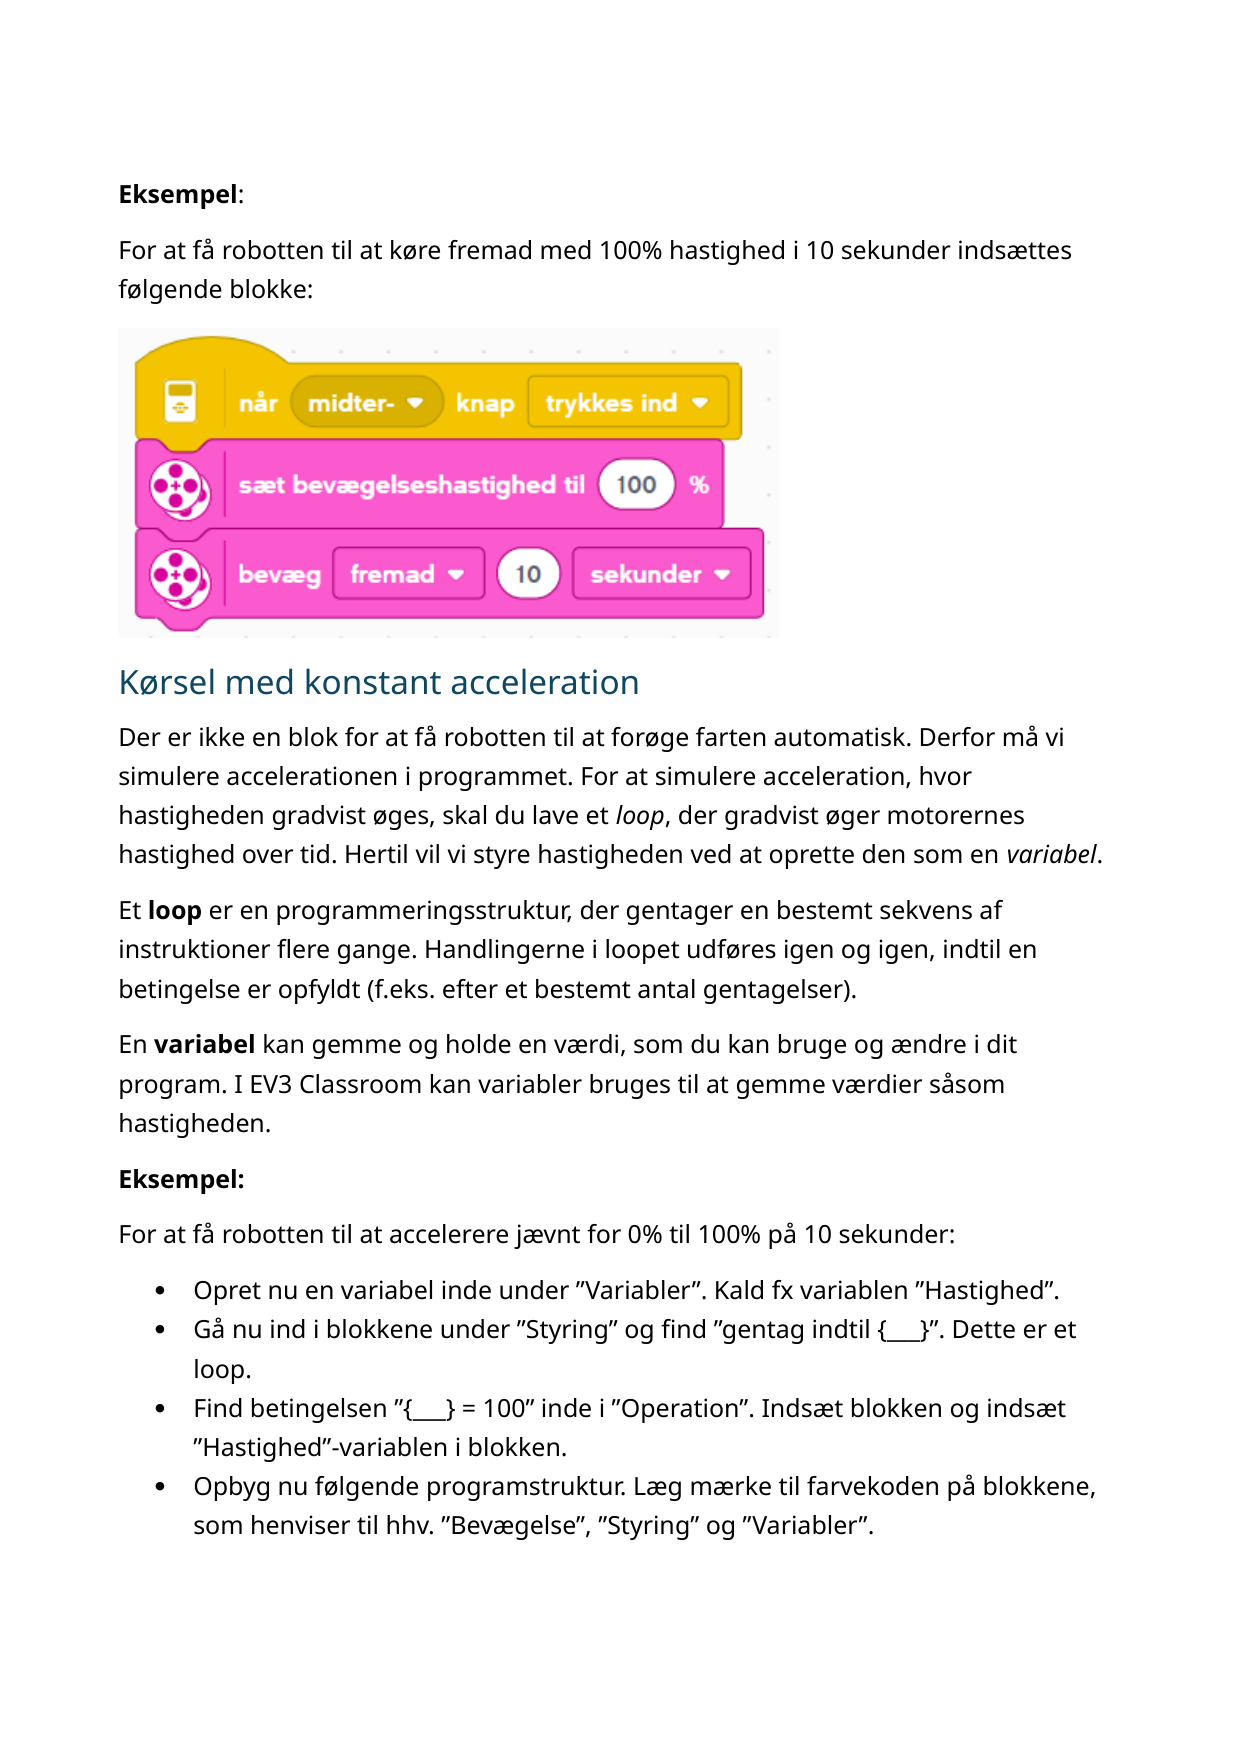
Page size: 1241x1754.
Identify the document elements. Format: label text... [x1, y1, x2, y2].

text Eksempel: [118, 1161, 1122, 1195]
list Find betingelsen ”{___} = 100” inde i ”Operation”. Indsæt blokken og indsæt ”Hastighed”-variablen i blokken. [156, 1391, 1122, 1464]
text Der er ikke en blok for at få robotten til at forøge farten automatisk. Derfor må vi simulere accelerationen i programmet. For at simulere acceleration, hvor hastigheden gradvist øges, skal du lave et loop, der gradvist øger motorernes hastighed over tid. Hertil vil vi styre hastigheden ved at oprette den som en variabel. [118, 720, 1122, 871]
list Opret nu en variabel inde under ”Variabler”. Kald fx variablen ”Hastighed”. [156, 1273, 1122, 1307]
text Et loop er en programmeringsstruktur, der gentager en bestemt sekvens af instruktioner flere gange. Handlingerne i loopet udføres igen og igen, indtil en betingelse er opfyldt (f.eks. efter et bestemt antal gentagelser). [118, 893, 1122, 1005]
list Opbyg nu følgende programstruktur. Læg mærke til farvekoden på blokkene, som henviser til hhv. ”Bevægelse”, ”Styring” og ”Variabler”. [156, 1469, 1122, 1542]
text En variabel kan gemme og holde en værdi, som du kan bruge og ændre i dit program. I EV3 Classroom kan variabler bruges til at gemme værdier såsom hastigheden. [118, 1027, 1122, 1139]
text For at få robotten til at køre fremad med 100% hastighed i 10 sekunder indsættes følgende blokke: [118, 233, 1122, 306]
list Gå nu ind i blokkene under ”Styring” og find ”gentag indtil {___}”. Dette er et loop. [156, 1312, 1122, 1385]
picture [118, 328, 780, 638]
subtitle Kørsel med konstant acceleration [118, 659, 1122, 704]
text For at få robotten til at accelerere jævnt for 0% til 100% på 10 sekunder: [118, 1217, 1122, 1251]
text Eksempel: [118, 177, 1122, 211]
